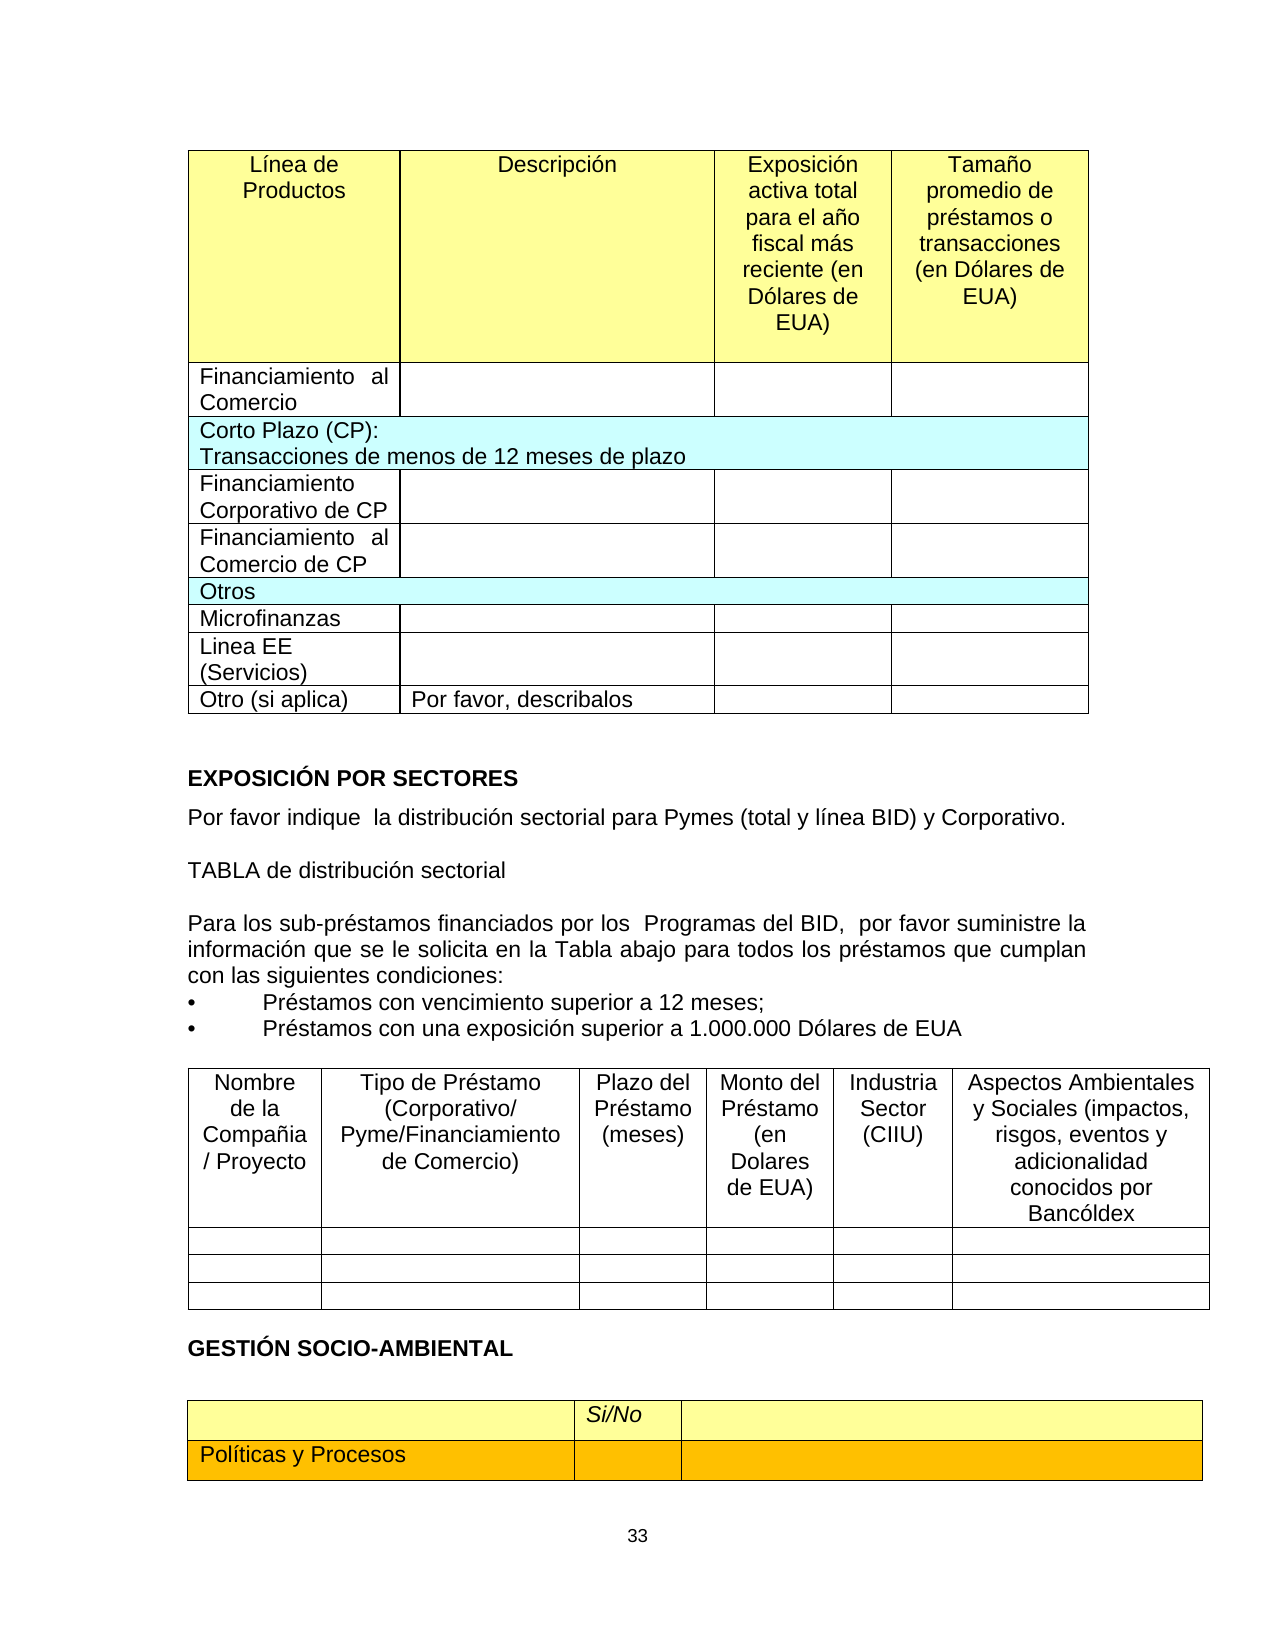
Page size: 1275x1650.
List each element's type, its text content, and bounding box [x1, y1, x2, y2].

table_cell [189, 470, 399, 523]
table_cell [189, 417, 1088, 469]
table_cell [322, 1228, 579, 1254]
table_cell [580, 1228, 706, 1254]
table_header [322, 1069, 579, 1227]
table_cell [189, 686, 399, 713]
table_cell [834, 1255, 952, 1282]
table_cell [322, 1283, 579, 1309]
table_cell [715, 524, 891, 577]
subtitle Exposición por Sectores [187, 765, 1087, 792]
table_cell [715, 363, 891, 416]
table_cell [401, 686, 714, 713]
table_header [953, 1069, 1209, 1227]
text Para los sub-préstamos financiados por los Programas del BID, por favor suministre la información que se le solicita en la Tabla abajo para todos los préstamos que cumplan con las siguientes condiciones: [187, 909, 1087, 988]
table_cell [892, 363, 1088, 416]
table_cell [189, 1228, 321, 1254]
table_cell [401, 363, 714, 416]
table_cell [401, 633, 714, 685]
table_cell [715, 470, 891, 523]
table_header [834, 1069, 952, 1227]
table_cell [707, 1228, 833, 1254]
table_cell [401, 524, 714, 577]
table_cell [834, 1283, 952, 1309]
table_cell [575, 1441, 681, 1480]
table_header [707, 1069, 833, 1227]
subtitle Gestión Socio-ambiental [187, 1335, 1087, 1361]
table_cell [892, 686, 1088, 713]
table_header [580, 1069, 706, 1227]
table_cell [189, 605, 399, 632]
text TABLA de distribución sectorial [187, 857, 1087, 883]
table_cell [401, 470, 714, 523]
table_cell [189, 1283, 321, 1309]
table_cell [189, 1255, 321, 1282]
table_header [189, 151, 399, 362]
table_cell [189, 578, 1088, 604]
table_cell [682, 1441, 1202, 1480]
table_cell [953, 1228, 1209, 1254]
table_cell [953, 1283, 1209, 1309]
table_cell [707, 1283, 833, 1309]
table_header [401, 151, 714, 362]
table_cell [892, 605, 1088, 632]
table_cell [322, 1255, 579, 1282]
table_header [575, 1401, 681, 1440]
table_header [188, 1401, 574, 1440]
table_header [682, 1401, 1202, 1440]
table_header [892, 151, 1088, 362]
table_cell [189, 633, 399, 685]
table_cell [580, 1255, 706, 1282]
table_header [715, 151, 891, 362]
text Por favor indique la distribución sectorial para Pymes (total y línea BID) y Corporativo. [187, 804, 1087, 830]
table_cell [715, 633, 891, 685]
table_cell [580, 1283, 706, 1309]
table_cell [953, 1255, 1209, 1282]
text • Préstamos con una exposición superior a 1.000.000 Dólares de EUA [187, 1015, 1087, 1041]
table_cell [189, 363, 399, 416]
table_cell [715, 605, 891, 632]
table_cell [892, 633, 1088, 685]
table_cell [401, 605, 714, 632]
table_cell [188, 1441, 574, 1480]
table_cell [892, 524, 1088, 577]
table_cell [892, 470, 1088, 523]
text • Préstamos con vencimiento superior a 12 meses; [187, 988, 1087, 1015]
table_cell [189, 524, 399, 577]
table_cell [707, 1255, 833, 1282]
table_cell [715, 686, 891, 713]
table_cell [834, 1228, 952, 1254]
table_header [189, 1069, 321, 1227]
